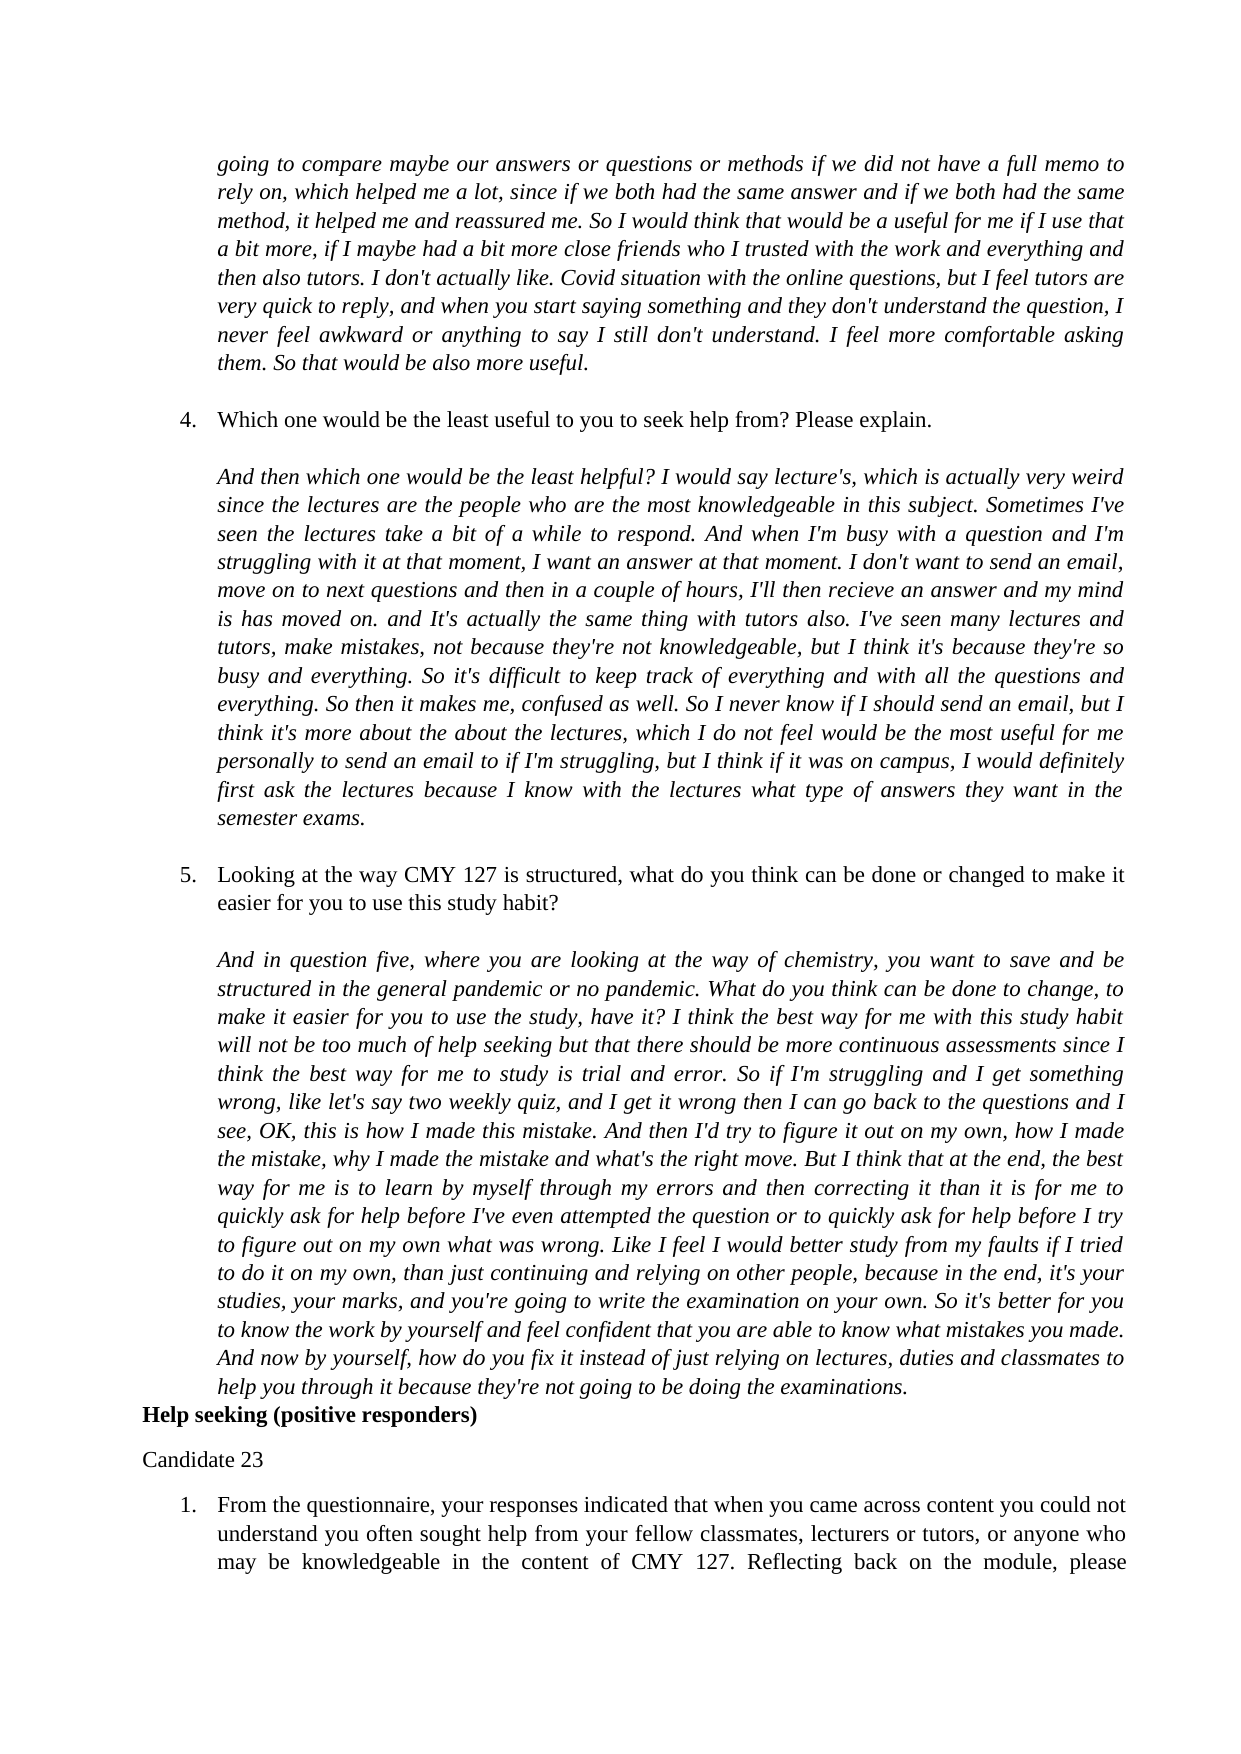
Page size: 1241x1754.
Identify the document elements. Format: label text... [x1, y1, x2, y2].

list Which one would be the least useful to you to seek help from? Please explain. [179, 406, 1128, 432]
text And in question five, where you are looking at the way of chemistry, you want to save and be structured in the general pandemic or no pandemic. What do you think can be done to change, to make it easier for you to use the study, have it? I think the best way for me with this study habit will not be too much of help seeking but that there should be more continuous assessments since I think the best way for me to study is trial and error. So if I'm struggling and I get something wrong, like let's say two weekly quiz, and I get it wrong then I can go back to the questions and I see, OK, this is how I made this mistake. And then I'd try to figure it out on my own, how I made the mistake, why I made the mistake and what's the right move. But I think that at the end, the best way for me is to learn by myself through my errors and then correcting it than it is for me to quickly ask for help before I've even attempted the question or to quickly ask for help before I try to figure out on my own what was wrong. Like I feel I would better study from my faults if I tried to do it on my own, than just continuing and relying on other people, because in the end, it's your studies, your marks, and you're going to write the examination on your own. So it's better for you to know the work by yourself and feel confident that you are able to know what mistakes you made. And now by yourself, how do you fix it instead of just relying on lectures, duties and classmates to help you through it because they're not going to be doing the examinations. [217, 946, 1128, 1399]
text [217, 150, 1128, 375]
text Candidate 23 [142, 1446, 1128, 1473]
text Help seeking (positive responders) [142, 1401, 1128, 1428]
text And then which one would be the least helpful? I would say lecture's, which is actually very weird since the lectures are the people who are the most knowledgeable in this subject. Sometimes I've seen the lectures take a bit of a while to respond. And when I'm busy with a question and I'm struggling with it at that moment, I want an answer at that moment. I don't want to send an email, move on to next questions and then in a couple of hours, I'll then recieve an answer and my mind is has moved on. and It's actually the same thing with tutors also. I've seen many lectures and tutors, make mistakes, not because they're not knowledgeable, but I think it's because they're so busy and everything. So it's difficult to keep track of everything and with all the questions and everything. So then it makes me, confused as well. So I never know if I should send an email, but I think it's more about the about the lectures, which I do not feel would be the most useful for me personally to send an email to if I'm struggling, but I think if it was on campus, I would definitely first ask the lectures because I know with the lectures what type of answers they want in the semester exams. [217, 463, 1128, 830]
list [179, 1491, 1128, 1575]
list Looking at the way CMY 127 is structured, what do you think can be done or changed to make it easier for you to use this study habit? [179, 861, 1128, 916]
